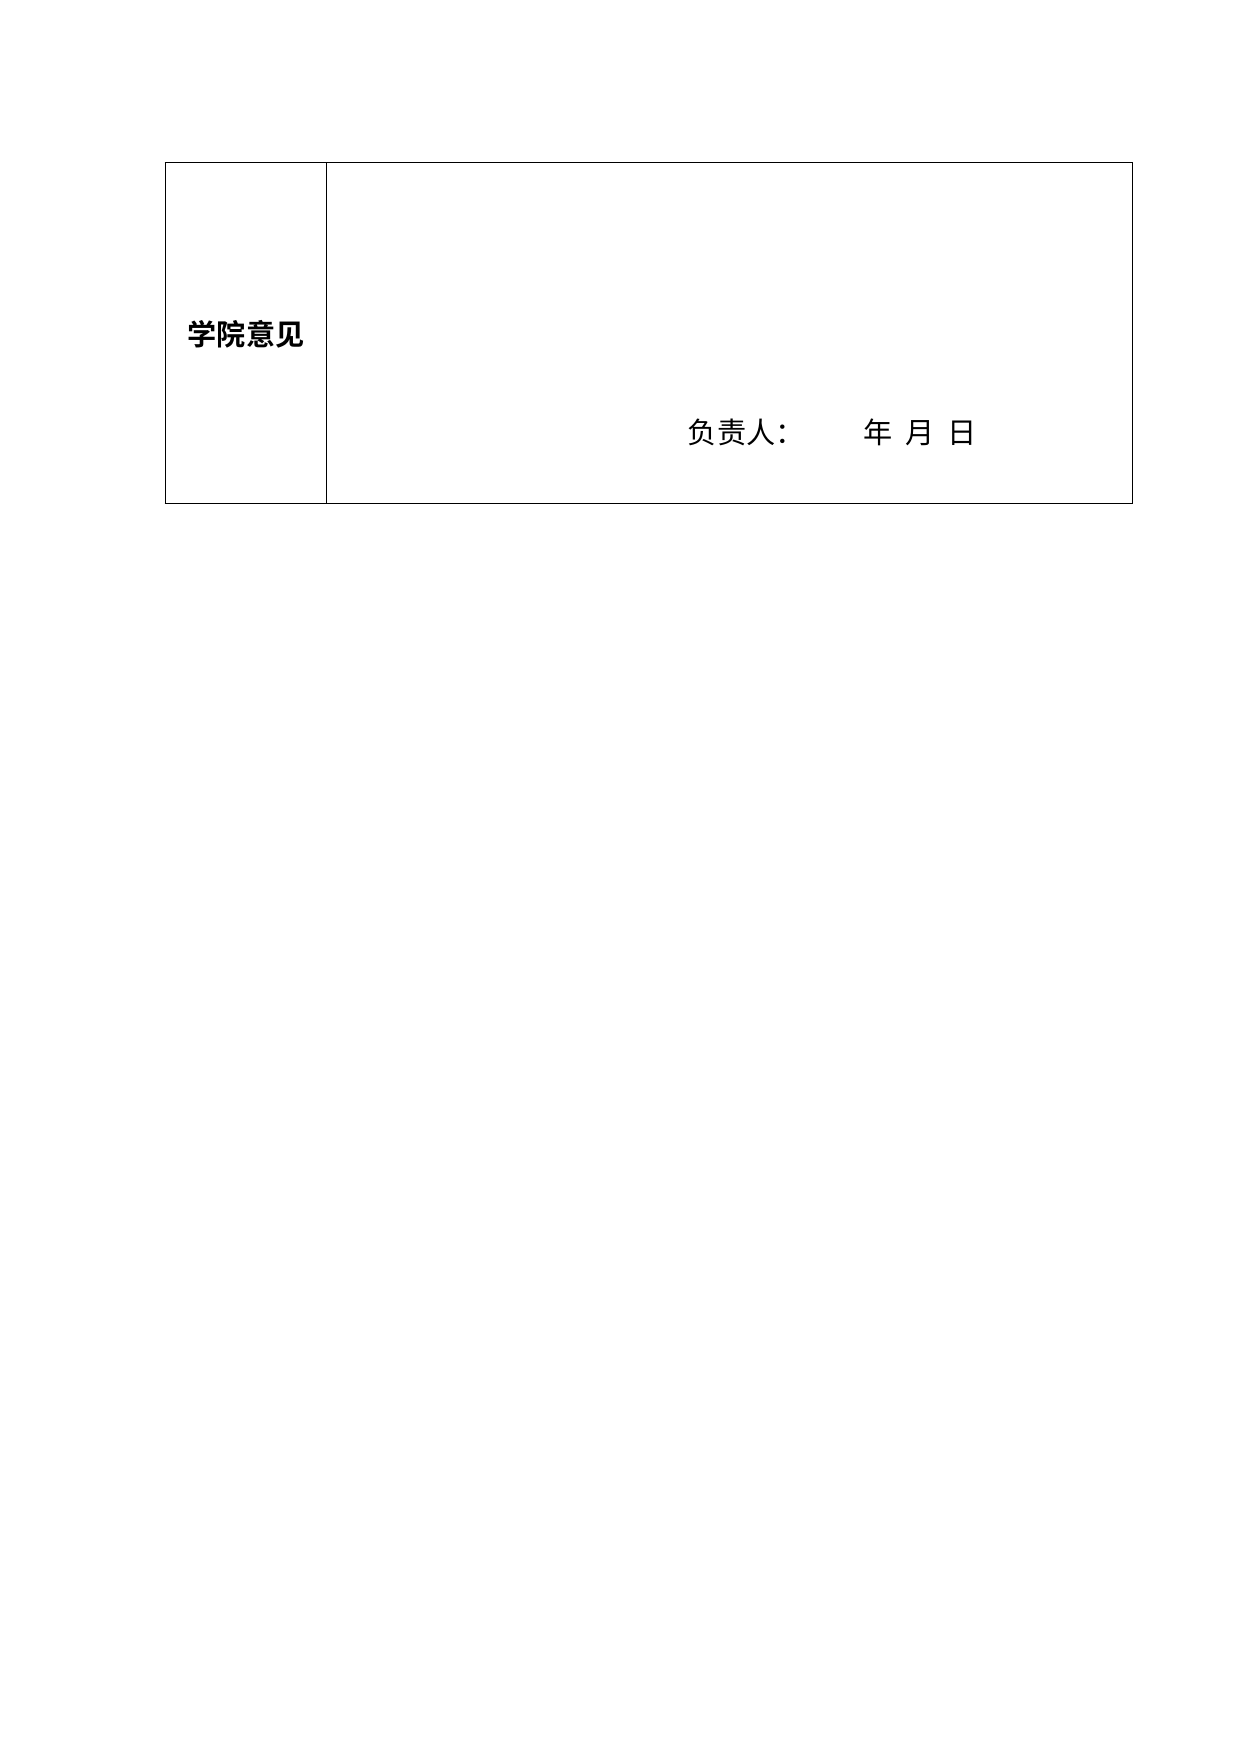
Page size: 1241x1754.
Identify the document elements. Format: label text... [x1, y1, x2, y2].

table_cell 学院意见 [166, 163, 326, 503]
table_cell 负责人： 年 月 日 [327, 163, 1132, 503]
